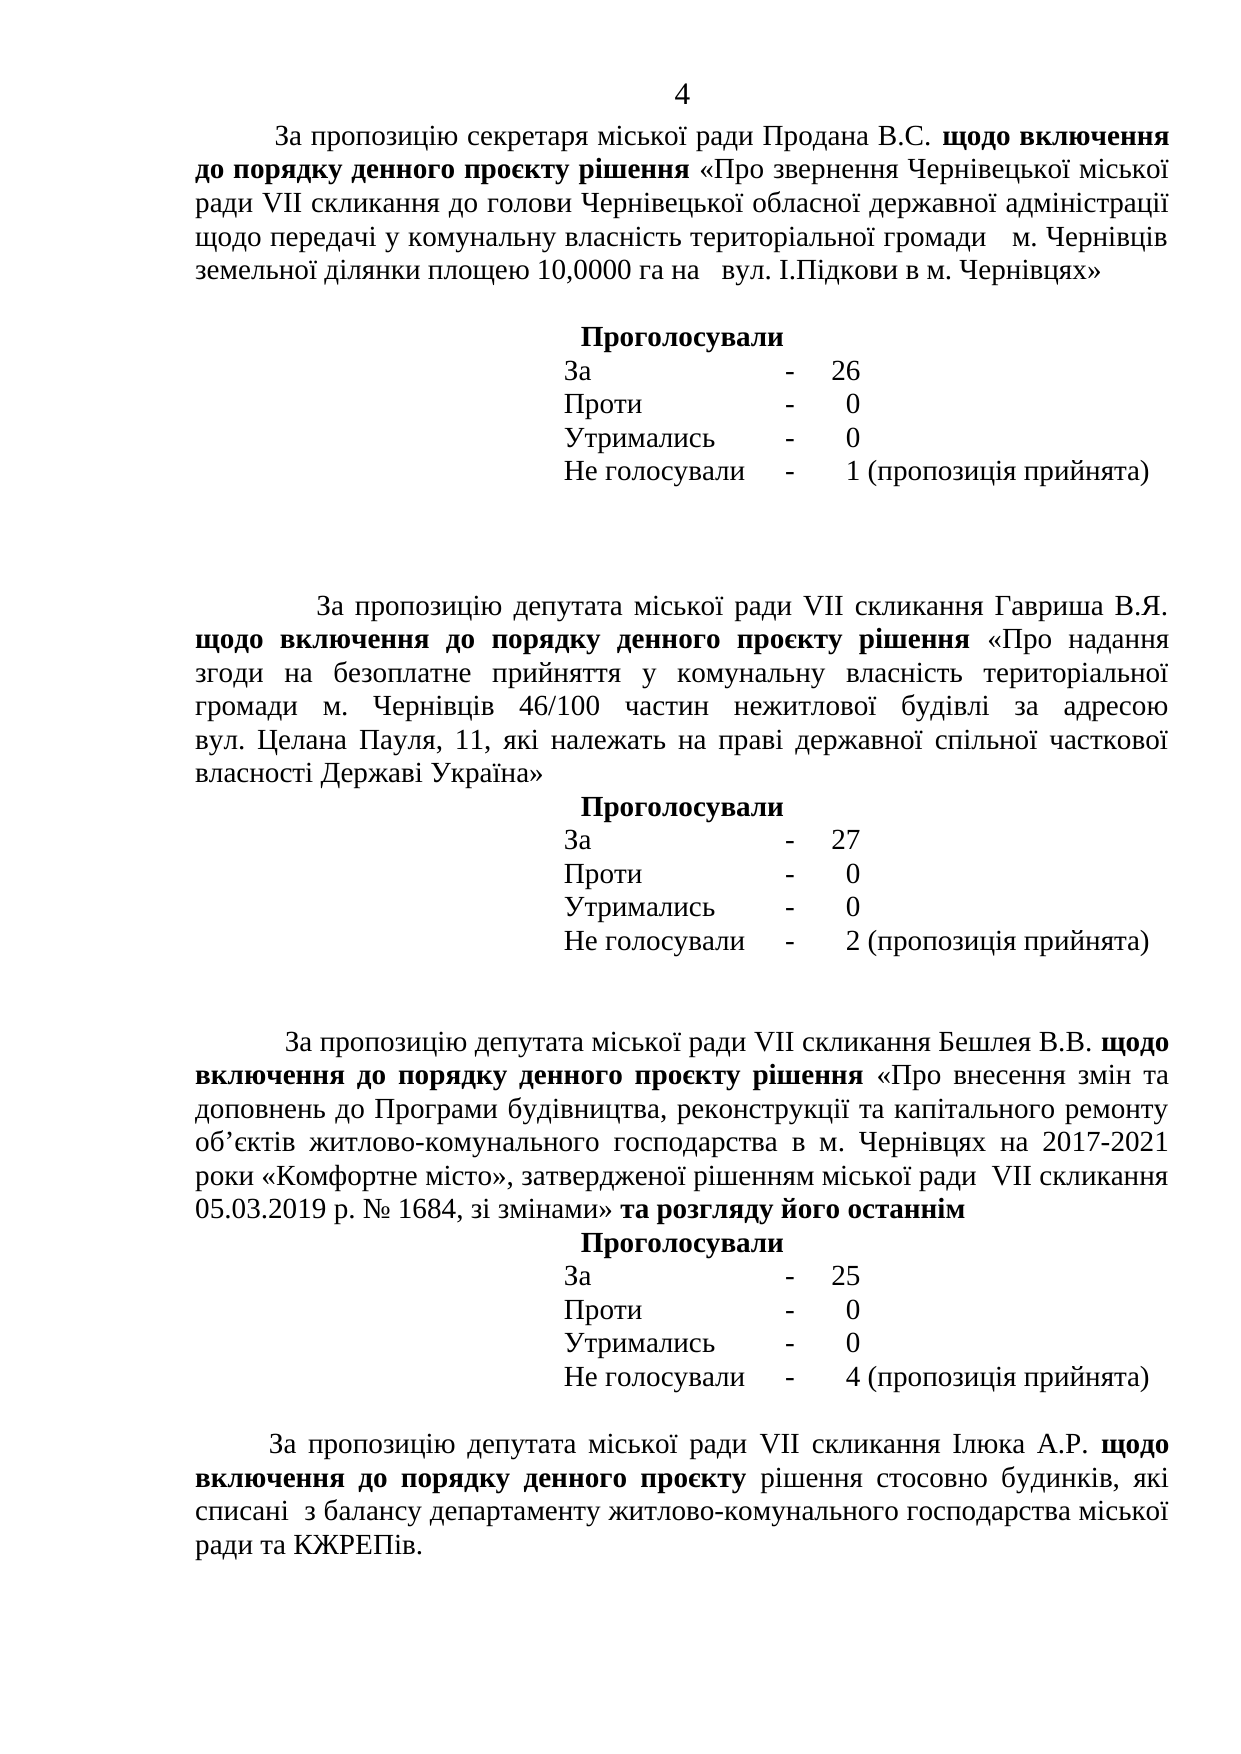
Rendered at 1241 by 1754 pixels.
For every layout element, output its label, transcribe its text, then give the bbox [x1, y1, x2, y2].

text Проти - 0 [490, 386, 1169, 420]
text Проголосували [195, 319, 1169, 353]
text За пропозицію депутата міської ради VII скликання Бешлея В.В. щодо включення до порядку денного проєкту рішення «Про внесення змін та доповнень до Програми будівництва, реконструкції та капітального ремонту об’єктів житлово-комунального господарства в м. Чернівцях на 2017-2021 роки «Комфортне місто», затвердженої рішенням міської ради VII скликання 05.03.2019 р. № 1684, зі змінами» та розгляду його останнім [195, 1024, 1169, 1225]
text Утримались - 0 [490, 1326, 1169, 1359]
text За - 27 [490, 822, 1169, 856]
text Утримались - 0 [490, 420, 1169, 453]
text За пропозицію депутата міської ради VII скликання Ілюка А.Р. щодо включення до порядку денного проєкту рішення стосовно будинків, які списані з балансу департаменту житлово-комунального господарства міської ради та КЖРЕПів. [195, 1426, 1169, 1560]
text Не голосували - 1 (пропозиція прийнята) [490, 453, 1169, 487]
text Не голосували - 2 (пропозиція прийнята) [490, 923, 1169, 957]
text За - 25 [490, 1258, 1169, 1292]
text Не голосували - 4 (пропозиція прийнята) [490, 1359, 1169, 1393]
text Проголосували [195, 1225, 1169, 1258]
text За - 26 [490, 353, 1169, 386]
text Проти - 0 [490, 856, 1169, 889]
text Проголосували [195, 789, 1169, 822]
text Утримались - 0 [490, 889, 1169, 923]
text За пропозицію секретаря міської ради Продана В.С. щодо включення до порядку денного проєкту рішення «Про звернення Чернівецької міської ради VII скликання до голови Чернівецької обласної державної адміністрації щодо передачі у комунальну власність територіальної громади м. Чернівців земельної ділянки площею на вул. І.Підкови в м. Чернівцях» [195, 118, 1169, 286]
text Проти - 0 [490, 1292, 1169, 1326]
text За пропозицію депутата міської ради VII скликання Гавриша В.Я. щодо включення до порядку денного проєкту рішення «Про надання згоди на безоплатне прийняття у комунальну власність територіальної громади м. Чернівців 46/100 частин нежитлової будівлі за адресою вул. Целана Пауля, 11, які належать на праві державної спільної часткової власності Державі Україна» [195, 588, 1169, 789]
